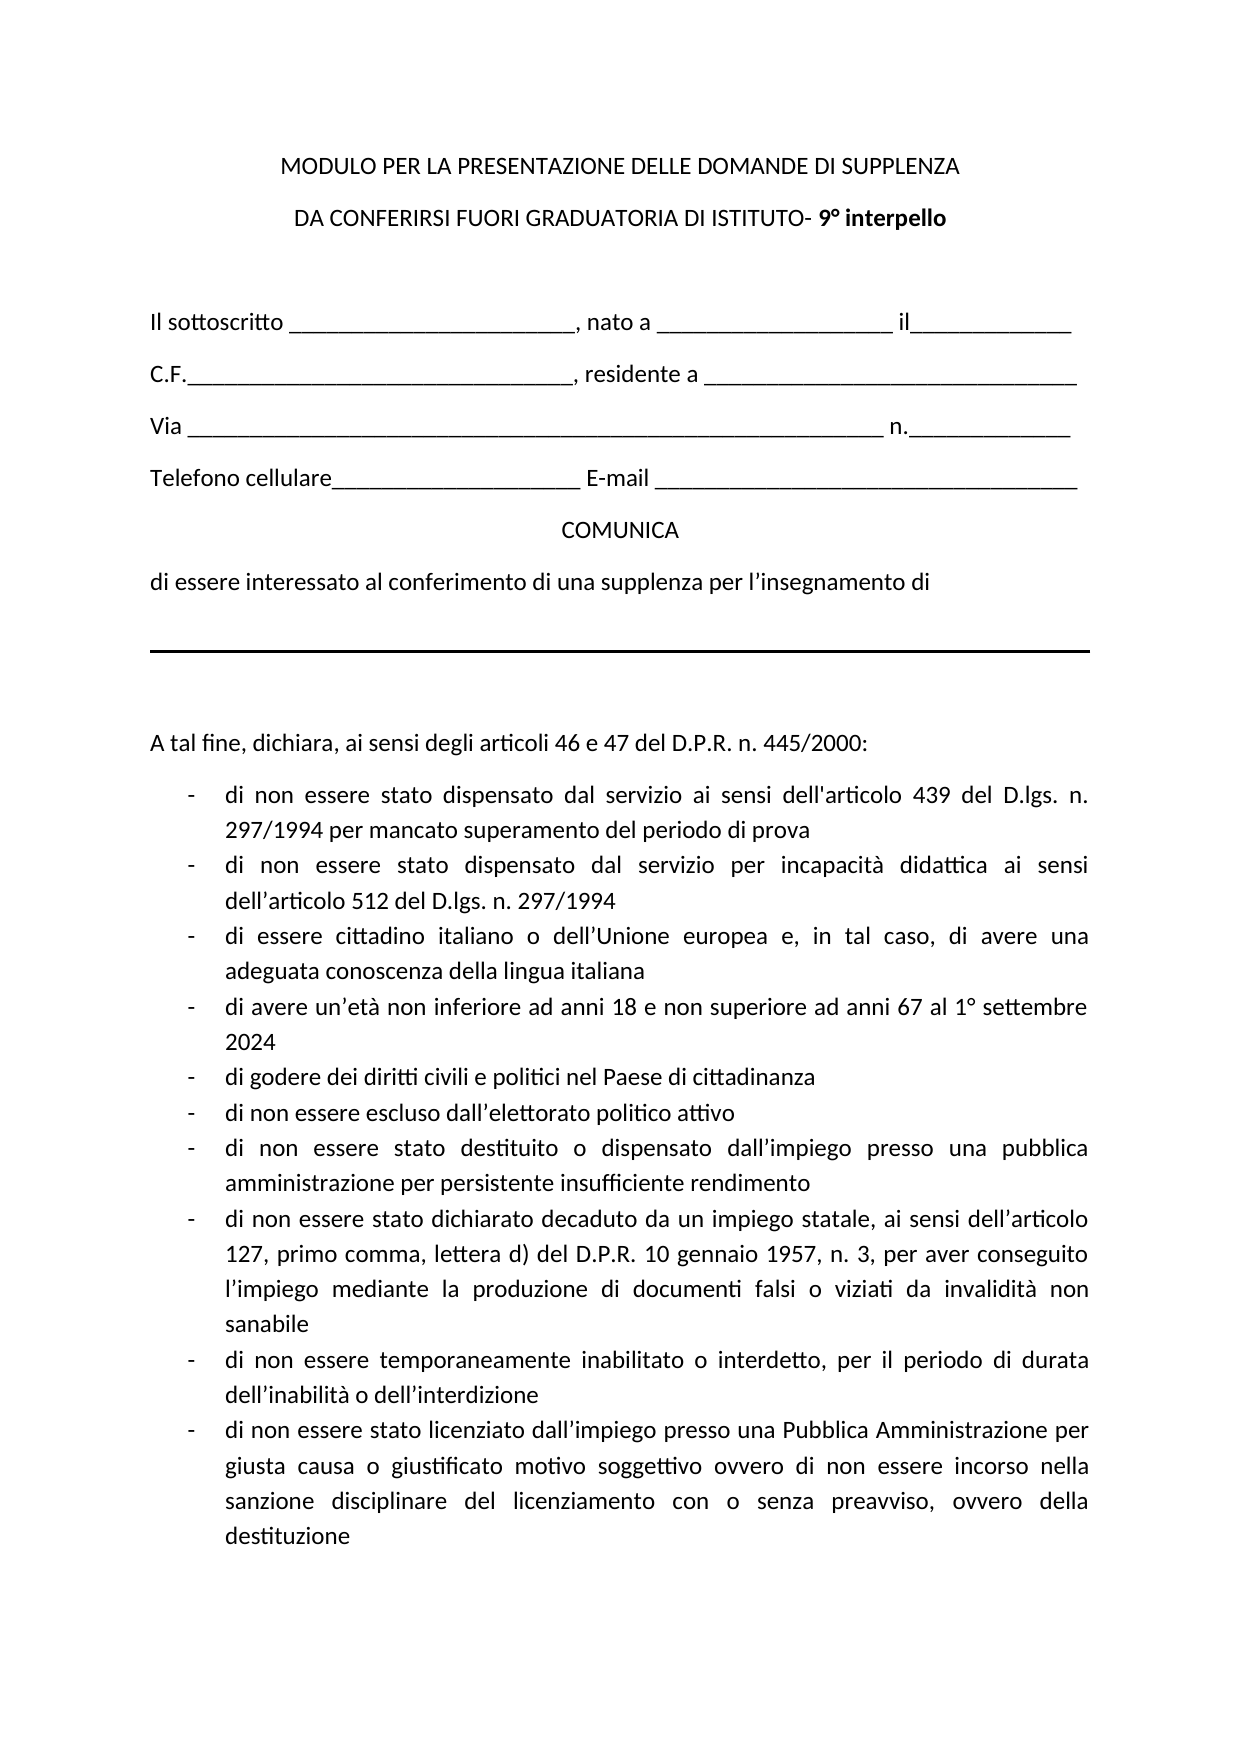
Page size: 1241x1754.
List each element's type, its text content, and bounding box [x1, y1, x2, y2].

list di non essere escluso dall’elettorato politico attivo [187, 1097, 1090, 1127]
text MODULO PER LA PRESENTAZIONE DELLE DOMANDE DI SUPPLENZA [150, 150, 1090, 181]
list di non essere stato licenziato dall’impiego presso una Pubblica Amministrazione per giusta causa o giustificato motivo soggettivo ovvero di non essere incorso nella sanzione disciplinare del licenziamento con o senza preavviso, ovvero della destituzione [187, 1414, 1090, 1551]
list di non essere stato dispensato dal servizio per incapacità didattica ai sensi dell’articolo 512 del D.lgs. n. 297/1994 [187, 849, 1090, 915]
text Telefono cellulare____________________ E-mail __________________________________ [150, 462, 1090, 492]
text Il sottoscritto _______________________, nato a ___________________ il_____________ [150, 306, 1090, 336]
text Via ________________________________________________________ n._____________ [150, 410, 1090, 440]
list di non essere temporaneamente inabilitato o interdetto, per il periodo di durata dell’inabilità o dell’interdizione [187, 1344, 1090, 1410]
text C.F._______________________________, residente a ______________________________ [150, 358, 1090, 388]
text di essere interessato al conferimento di una supplenza per l’insegnamento di [150, 566, 1090, 596]
text DA CONFERIRSI FUORI GRADUATORIA DI ISTITUTO- 9° interpello [150, 202, 1090, 232]
list di non essere stato dichiarato decaduto da un impiego statale, ai sensi dell’articolo 127, primo comma, lettera d) del D.P.R. 10 gennaio 1957, n. 3, per aver conseguito l’impiego mediante la produzione di documenti falsi o viziati da invalidità non sanabile [187, 1203, 1090, 1339]
list di essere cittadino italiano o dell’Unione europea e, in tal caso, di avere una adeguata conoscenza della lingua italiana [187, 920, 1090, 986]
list di non essere stato destituito o dispensato dall’impiego presso una pubblica amministrazione per persistente insufficiente rendimento [187, 1132, 1090, 1198]
text COMUNICA [150, 514, 1090, 544]
list di godere dei diritti civili e politici nel Paese di cittadinanza [187, 1061, 1090, 1092]
list di avere un’età non inferiore ad anni 18 e non superiore ad anni 67 al 1° settembre 2024 [187, 991, 1090, 1057]
list di non essere stato dispensato dal servizio ai sensi dell'articolo 439 del D.lgs. n. 297/1994 per mancato superamento del periodo di prova [187, 779, 1090, 845]
text A tal fine, dichiara, ai sensi degli articoli 46 e 47 del D.P.R. n. 445/2000: [150, 727, 1090, 757]
